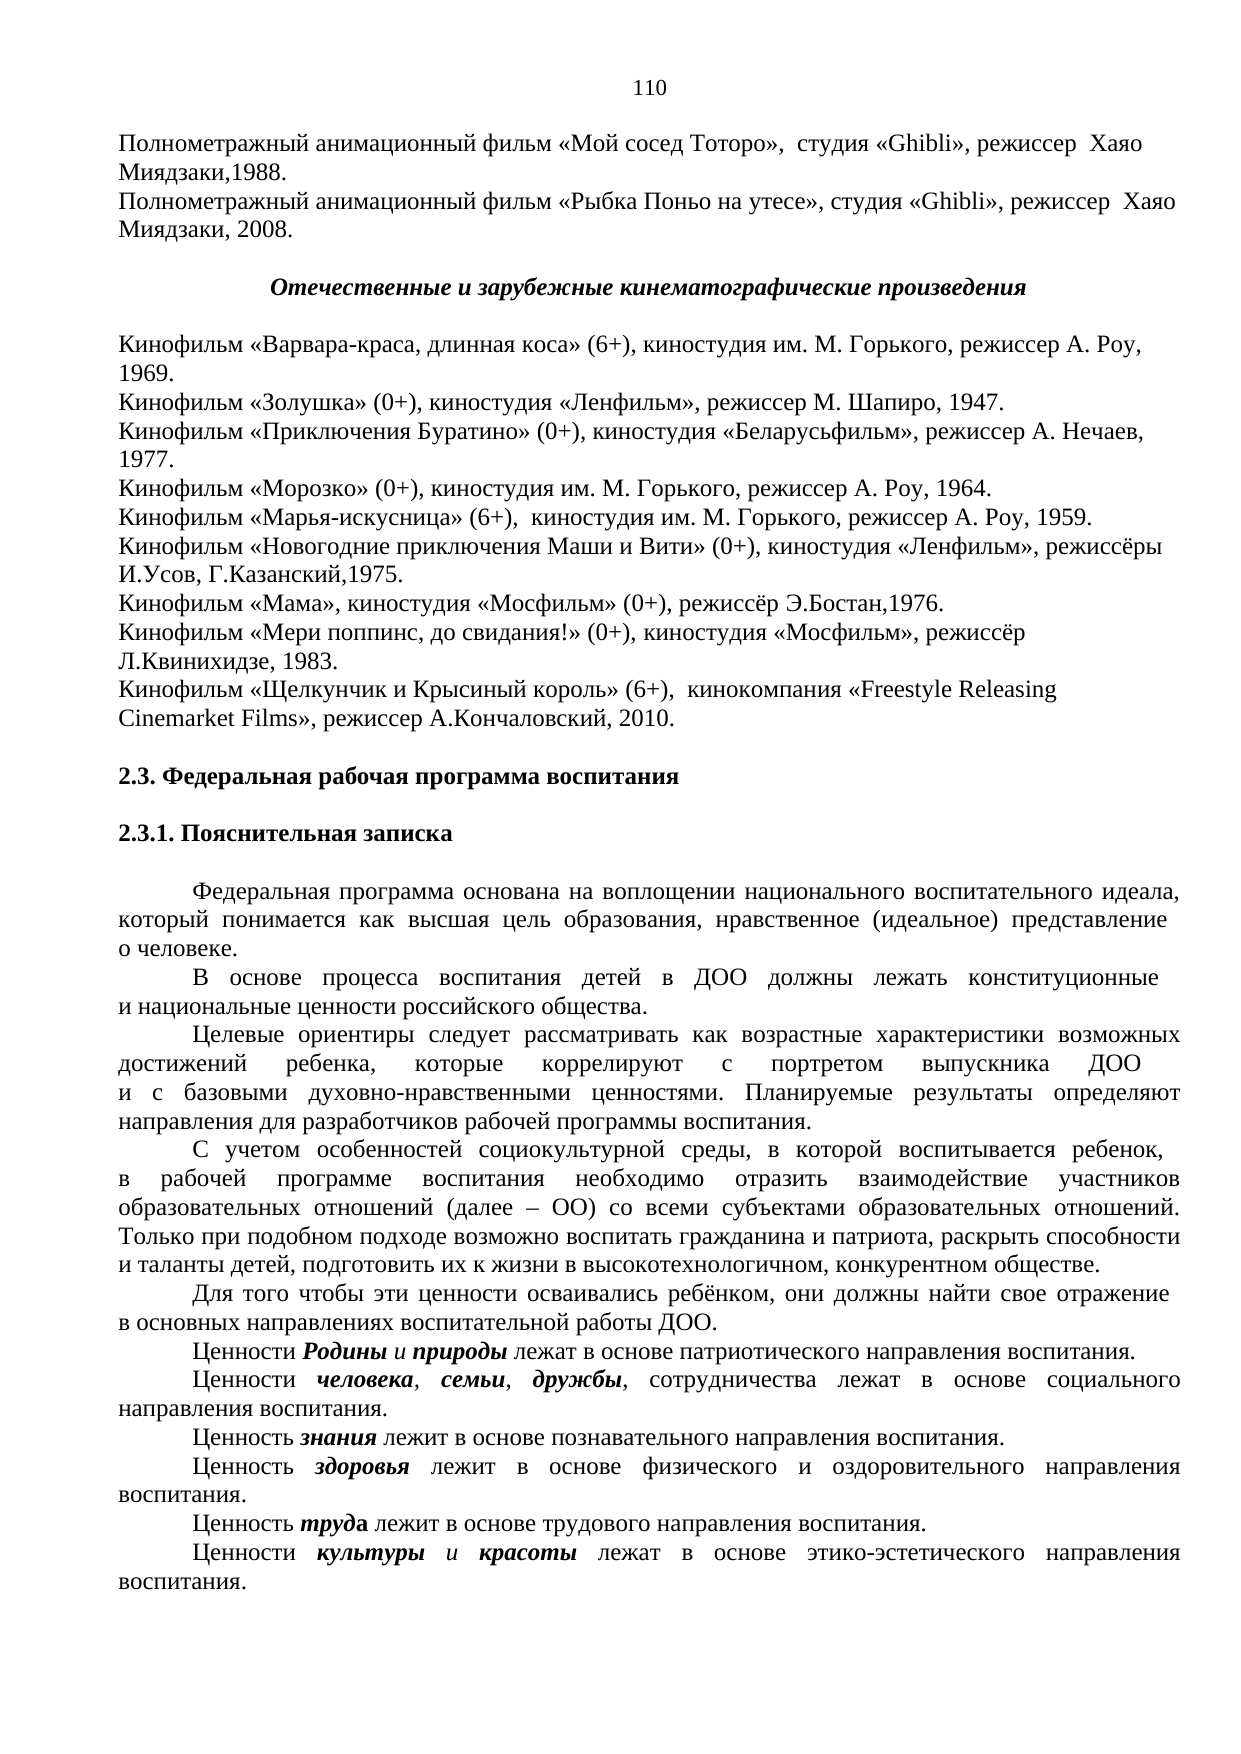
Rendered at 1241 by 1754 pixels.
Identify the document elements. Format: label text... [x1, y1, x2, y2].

text Федеральная программа основана на воплощении национального воспитательного идеала, который понимается как высшая цель образования, нравственное (идеальное) представление о человеке. [118, 876, 1181, 962]
text 2.3. Федеральная рабочая программа воспитания [118, 761, 1181, 789]
text Ценность труда лежит в основе трудового направления воспитания. [118, 1508, 1181, 1537]
text Кинофильм «Щелкунчик и Крысиный король» (6+), кинокомпания «Freestyle Releasing Cinemarket Films», режиссер А.Кончаловский, 2010. [118, 674, 1181, 732]
text Целевые ориентиры следует рассматривать как возрастные характеристики возможных достижений ребенка, которые коррелируют с портретом выпускника ДОО и с базовыми духовно-нравственными ценностями. Планируемые результаты определяют направления для разработчиков рабочей программы воспитания. [118, 1019, 1181, 1134]
text С учетом особенностей социокультурной среды, в которой воспитывается ребенок, в рабочей программе воспитания необходимо отразить взаимодействие участников образовательных отношений (далее – ОО) со всеми субъектами образовательных отношений. Только при подобном подходе возможно воспитать гражданина и патриота, раскрыть способности и таланты детей, подготовить их к жизни в высокотехнологичном, конкурентном обществе. [118, 1134, 1181, 1278]
text Ценности культуры и красоты лежат в основе этико-эстетического направления воспитания. [118, 1537, 1181, 1594]
text Ценности человека, семьи, дружбы, сотрудничества лежат в основе социального направления воспитания. [118, 1364, 1181, 1422]
text Ценность здоровья лежит в основе физического и оздоровительного направления воспитания. [118, 1451, 1181, 1508]
text Для того чтобы эти ценности осваивались ребёнком, они должны найти свое отражение в основных направлениях воспитательной работы ДОО. [118, 1278, 1181, 1336]
text Кинофильм «Золушка» (0+), киностудия «Ленфильм», режиссер М. Шапиро, 1947. [118, 387, 1181, 416]
text 2.3.1. Пояснительная записка [118, 818, 1181, 847]
text Кинофильм «Приключения Буратино» (0+), киностудия «Беларусьфильм», режиссер А. Нечаев, 1977. [118, 416, 1181, 473]
text Ценности Родины и природы лежат в основе патриотического направления воспитания. [118, 1336, 1181, 1364]
text В основе процесса воспитания детей в ДОО должны лежать конституционные и национальные ценности российского общества. [118, 962, 1181, 1019]
text Ценность знания лежит в основе познавательного направления воспитания. [118, 1422, 1181, 1451]
text Кинофильм «Мери поппинс, до свидания!» (0+), киностудия «Мосфильм», режиссёр Л.Квинихидзе, 1983. [118, 617, 1181, 674]
text Полнометражный анимационный фильм «Мой сосед Тоторо», студия «Ghibli», режиссер Хаяо Миядзаки,1988. [118, 128, 1181, 186]
text Кинофильм «Марья-искусница» (6+), киностудия им. М. Горького, режиссер А. Роу, 1959. [118, 502, 1181, 531]
text Кинофильм «Новогодние приключения Маши и Вити» (0+), киностудия «Ленфильм», режиссёры И.Усов, Г.Казанский,1975. [118, 531, 1181, 588]
text Кинофильм «Мама», киностудия «Мосфильм» (0+), режиссёр Э.Бостан,1976. [118, 588, 1181, 617]
text Кинофильм «Варвара-краса, длинная коса» (6+), киностудия им. М. Горького, режиссер А. Роу, 1969. [118, 329, 1181, 387]
text Отечественные и зарубежные кинематографические произведения [118, 272, 1181, 301]
text Полнометражный анимационный фильм «Рыбка Поньо на утесе», студия «Ghibli», режиссер Хаяо Миядзаки, 2008. [118, 186, 1181, 243]
text Кинофильм «Морозко» (0+), киностудия им. М. Горького, режиссер А. Роу, 1964. [118, 473, 1181, 502]
